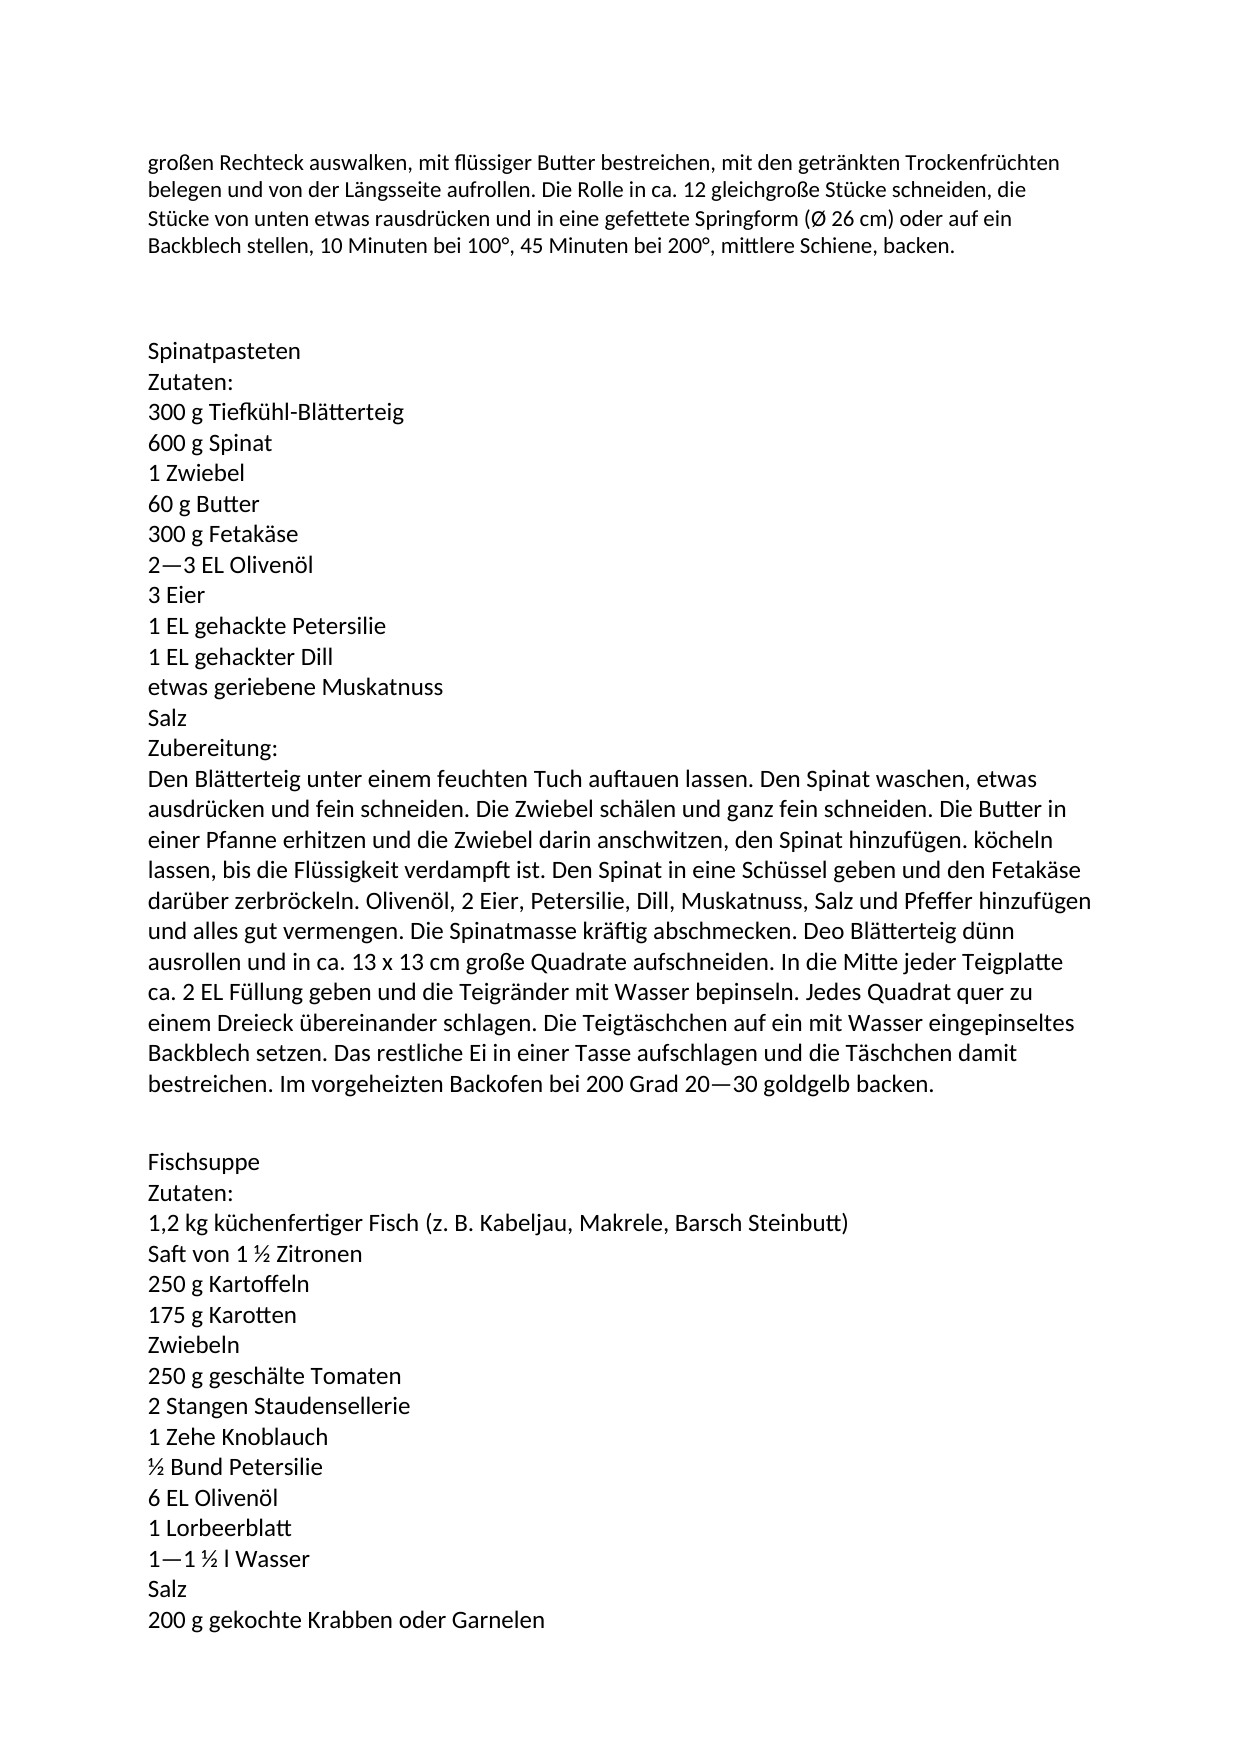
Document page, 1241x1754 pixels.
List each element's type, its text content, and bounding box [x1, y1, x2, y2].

text 1 Zwiebel [148, 457, 1093, 488]
text 2 Stangen Staudensellerie [148, 1390, 1093, 1421]
text Zubereitung: [148, 732, 1093, 763]
text Spinatpasteten [148, 335, 1093, 366]
text Zwiebeln [148, 1329, 1093, 1360]
text 300 g Tiefkühl-Blätterteig [148, 396, 1093, 427]
text 6 EL Olivenöl [148, 1482, 1093, 1512]
text Saft von 1 ½ Zitronen [148, 1238, 1093, 1268]
text Zutaten: [148, 366, 1093, 396]
text Salz [148, 702, 1093, 732]
text 1 EL gehackte Petersilie [148, 610, 1093, 641]
text 2—3 EL Olivenöl [148, 549, 1093, 579]
text 600 g Spinat [148, 427, 1093, 457]
text 1 Lorbeerblatt [148, 1512, 1093, 1543]
text Fischsuppe [148, 1146, 1093, 1177]
text 1 Zehe Knoblauch [148, 1421, 1093, 1451]
text 1—1 ½ l Wasser [148, 1543, 1093, 1573]
text etwas geriebene Muskatnuss [148, 671, 1093, 702]
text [148, 148, 1093, 260]
text 200 g gekochte Krabben oder Garnelen [148, 1604, 1093, 1634]
text ½ Bund Petersilie [148, 1451, 1093, 1482]
text 1,2 kg küchenfertiger Fisch (z. B. Kabeljau, Makrele, Barsch Steinbutt) [148, 1207, 1093, 1238]
text 1 EL gehackter Dill [148, 641, 1093, 671]
text 3 Eier [148, 579, 1093, 610]
text 250 g geschälte Tomaten [148, 1360, 1093, 1390]
text Salz [148, 1573, 1093, 1604]
text 60 g Butter [148, 488, 1093, 518]
text Zutaten: [148, 1177, 1093, 1207]
text 300 g Fetakäse [148, 518, 1093, 549]
text 250 g Kartoffeln [148, 1268, 1093, 1299]
text 175 g Karotten [148, 1299, 1093, 1329]
text Den Blätterteig unter einem feuchten Tuch auftauen lassen. Den Spinat waschen, etwas ausdrücken und fein schneiden. Die Zwiebel schälen und ganz fein schneiden. Die Butter in einer Pfanne erhitzen und die Zwiebel darin anschwitzen, den Spinat hinzufügen. köcheln lassen, bis die Flüssigkeit verdampft ist. Den Spinat in eine Schüssel geben und den Fetakäse darüber zerbröckeln. Olivenöl, 2 Eier, Petersilie, Dill, Muskatnuss, Salz und Pfeffer hinzufügen und alles gut vermengen. Die Spinatmasse kräftig abschmecken. Deo Blätterteig dünn ausrollen und in ca. 13 x 13 cm große Quadrate aufschneiden. In die Mitte jeder Teigplatte ca. 2 EL Füllung geben und die Teigränder mit Wasser bepinseln. Jedes Quadrat quer zu einem Dreieck übereinander schlagen. Die Teigtäschchen auf ein mit Wasser eingepinseltes Backblech setzen. Das restliche Ei in einer Tasse aufschlagen und die Täschchen damit bestreichen. Im vorgeheizten Backofen bei 200 Grad 20—30 goldgelb backen. [148, 763, 1093, 1098]
